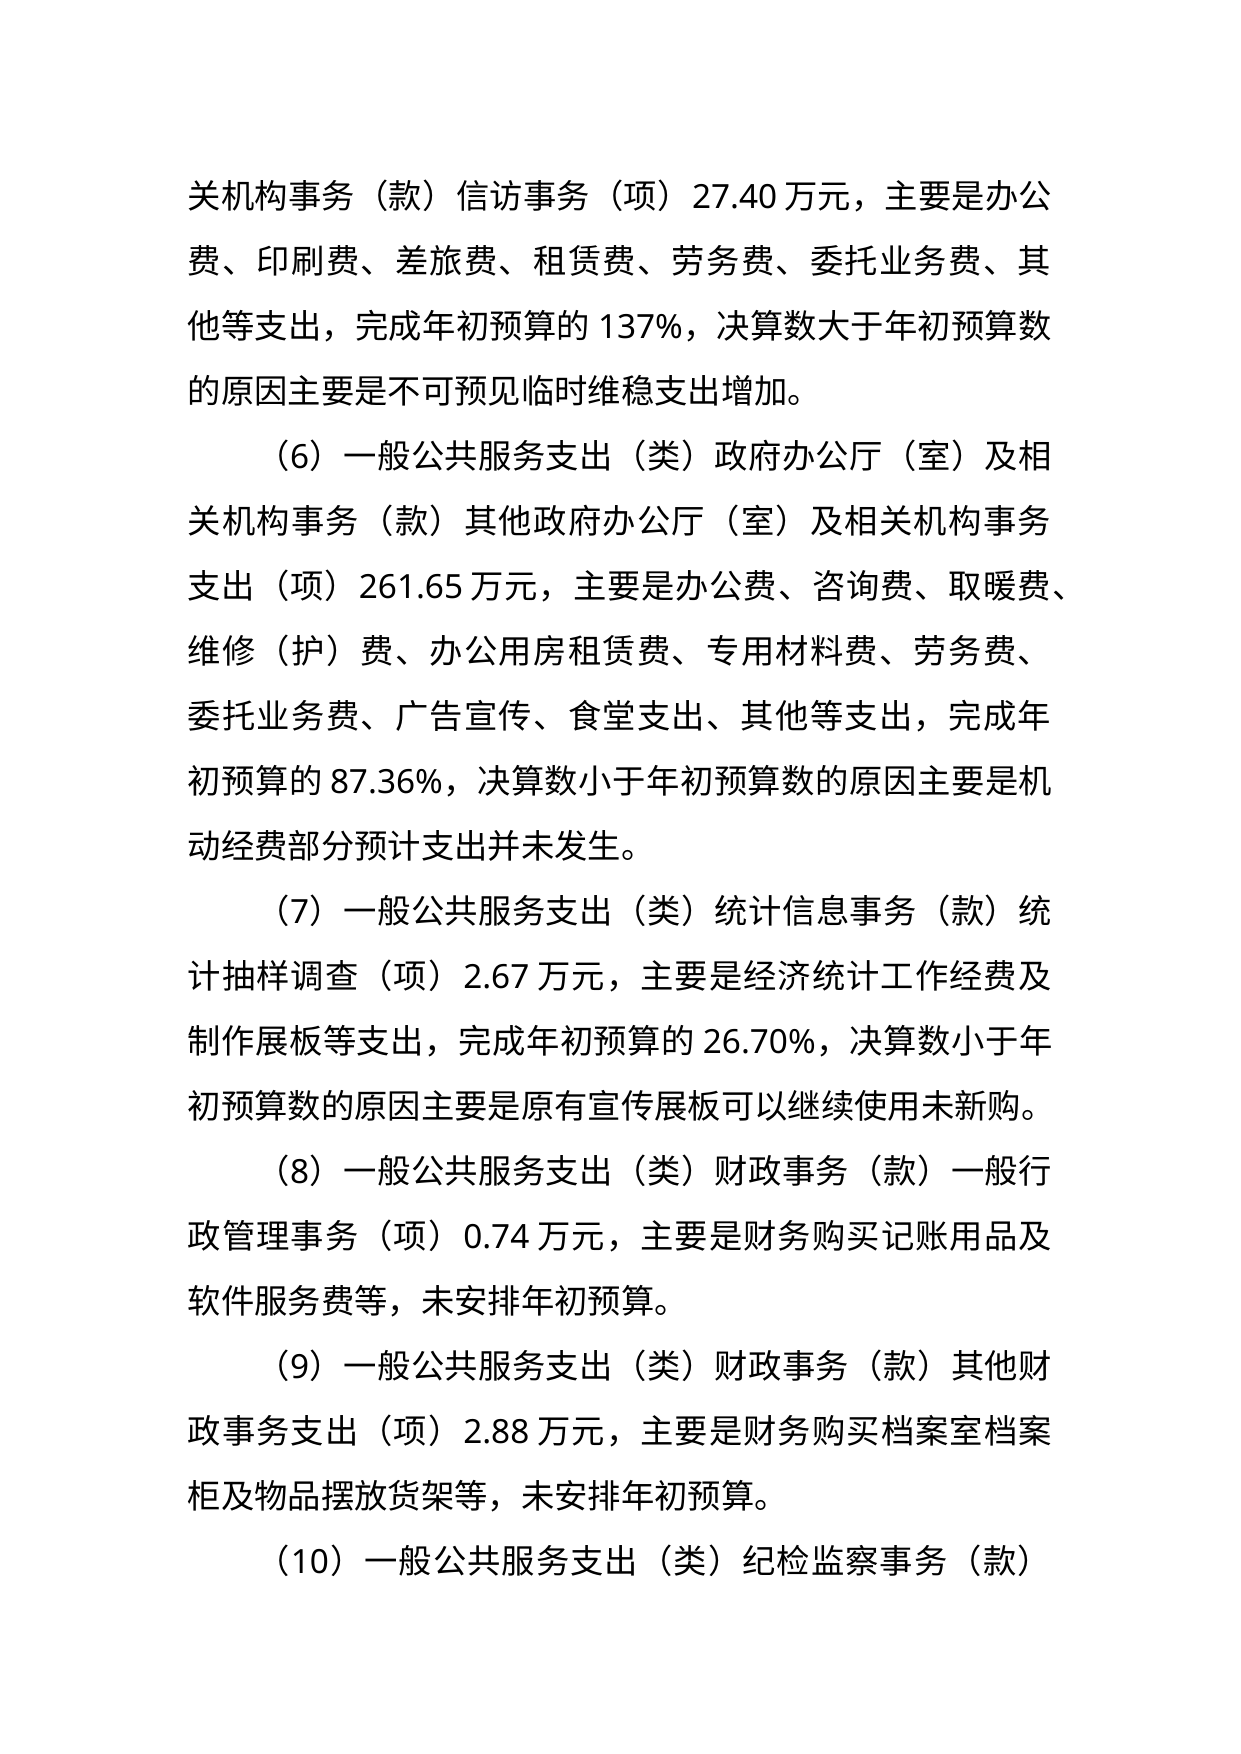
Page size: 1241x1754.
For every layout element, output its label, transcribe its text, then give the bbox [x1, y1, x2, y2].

text （9）一般公共服务支出（类）财政事务（款）其他财政事务支出（项）2.88万元，主要是财务购买档案室档案柜及物品摆放货架等，未安排年初预算。 [187, 1332, 1053, 1527]
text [187, 1527, 1053, 1592]
text （8）一般公共服务支出（类）财政事务（款）一般行政管理事务（项）0.74万元，主要是财务购买记账用品及软件服务费等，未安排年初预算。 [187, 1137, 1053, 1332]
text （6）一般公共服务支出（类）政府办公厅（室）及相关机构事务（款）其他政府办公厅（室）及相关机构事务支出（项）261.65万元，主要是办公费、咨询费、取暖费、维修（护）费、办公用房租赁费、专用材料费、劳务费、委托业务费、广告宣传、食堂支出、其他等支出，完成年初预算的87.36%，决算数小于年初预算数的原因主要是机动经费部分预计支出并未发生。 [187, 422, 1053, 877]
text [187, 162, 1053, 422]
text （7）一般公共服务支出（类）统计信息事务（款）统计抽样调查（项）2.67万元，主要是经济统计工作经费及制作展板等支出，完成年初预算的26.70%，决算数小于年初预算数的原因主要是原有宣传展板可以继续使用未新购。 [187, 877, 1053, 1137]
